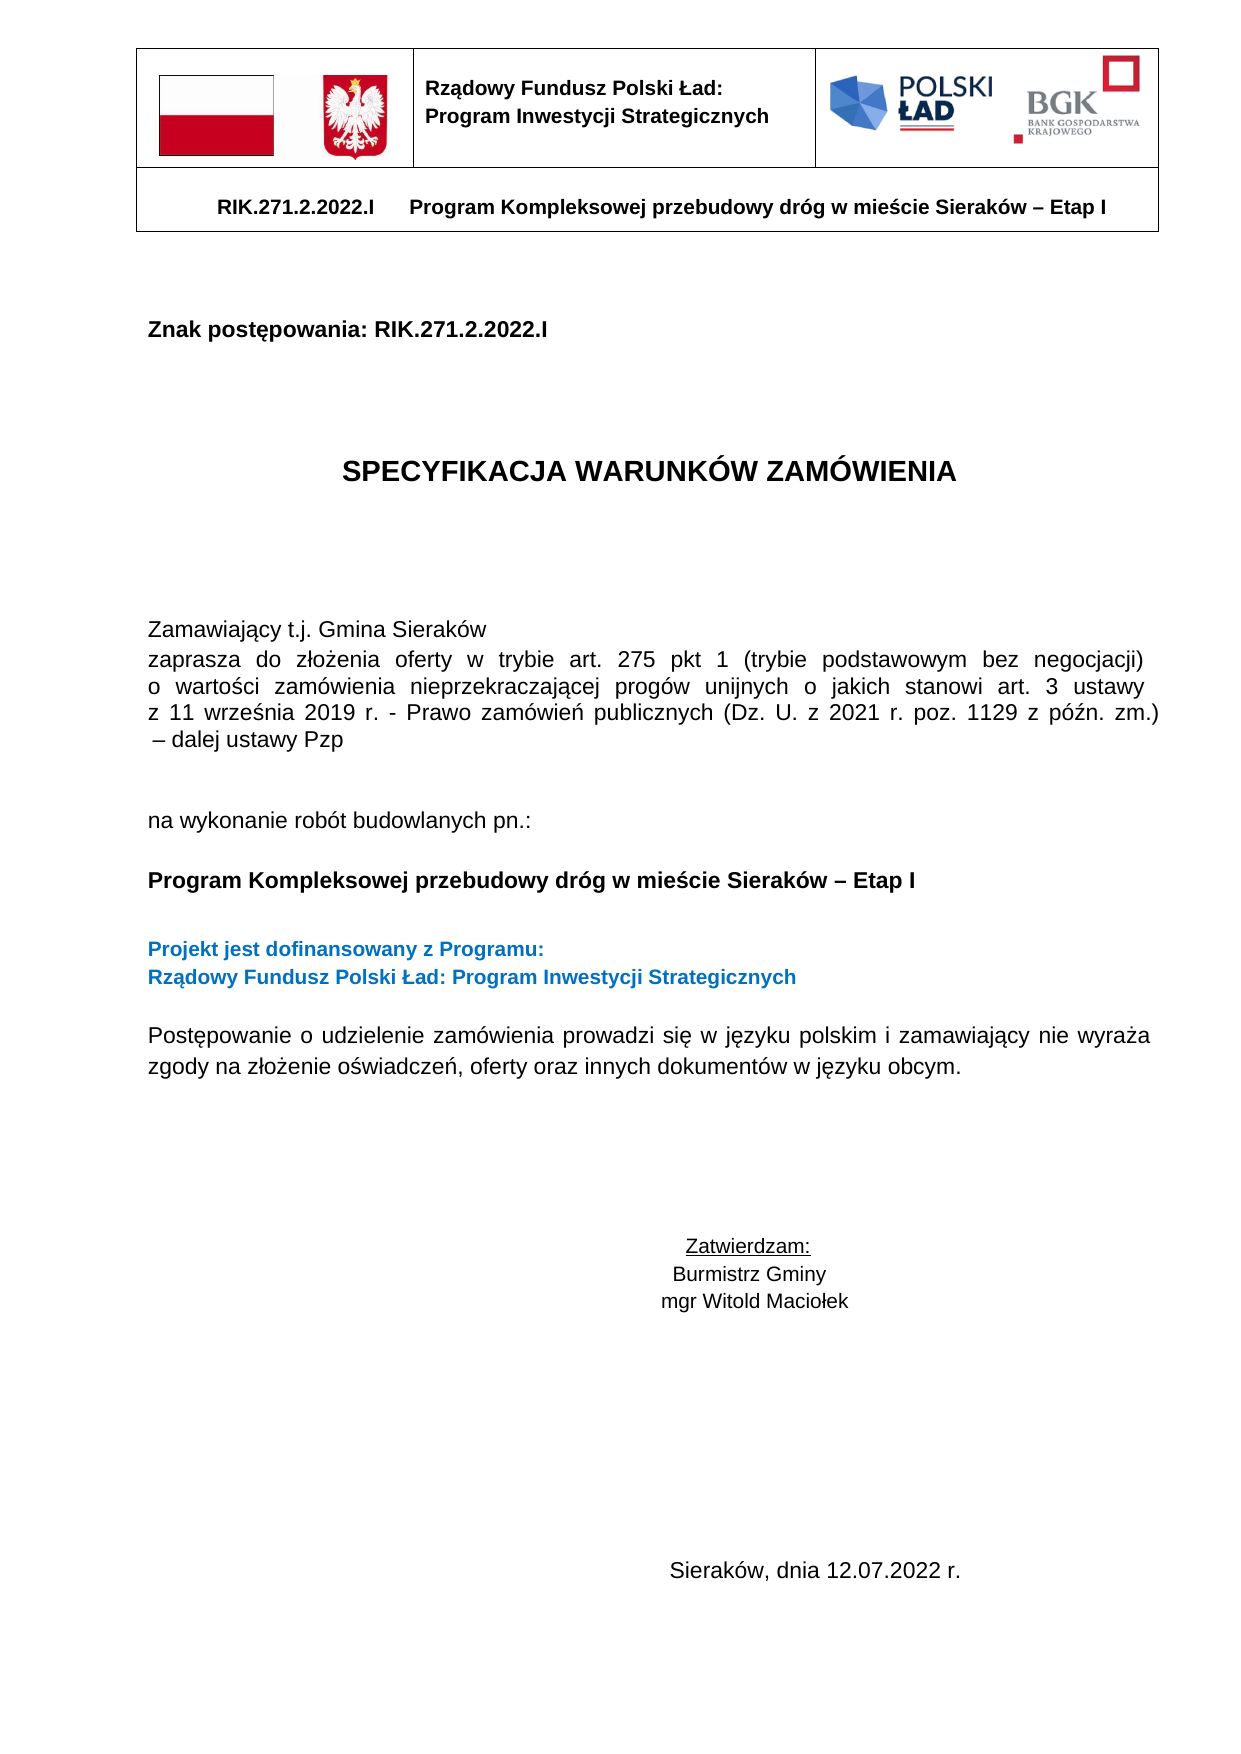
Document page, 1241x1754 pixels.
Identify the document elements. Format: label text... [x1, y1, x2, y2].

text Zatwierdzam: Burmistrz Gminy mgr Witold Maciołek [148, 1234, 1152, 1313]
subtitle Projekt jest dofinansowany z Programu: [148, 937, 1152, 961]
text Znak postępowania: RIK.271.2.2022.I [148, 256, 1152, 343]
text Sieraków, dnia 12.07.2022 r. [148, 1557, 1152, 1583]
text Postępowanie o udzielenie zamówienia prowadzi się w języku polskim i zamawiający nie wyraża zgody na złożenie oświadczeń, oferty oraz innych dokumentów w języku obcym. [148, 1022, 1152, 1079]
text Program Kompleksowej przebudowy dróg w mieście Sieraków – Etap I [148, 867, 1152, 894]
text SPECYFIKACJA WARUNKÓW ZAMÓWIENIA [148, 454, 1152, 488]
text Rządowy Fundusz Polski Ład: Program Inwestycji Strategicznych [148, 965, 1152, 989]
text Zamawiający t.j. Gmina Sieraków [148, 616, 1152, 643]
text na wykonanie robót budowlanych pn.: [148, 777, 1200, 833]
picture [826, 49, 1147, 152]
text zaprasza do złożenia oferty w trybie art. 275 pkt 1 (trybie podstawowym bez negocjacji) o wartości zamówienia nieprzekraczającej progów unijnych o jakich stanowi art. 3 ustawy z 11 września 2019 r. - Prawo zamówień publicznych (Dz. U. z 2021 r. poz. 1129 z późn. zm.) – dalej ustawy Pzp [148, 646, 1160, 752]
picture [159, 75, 389, 160]
